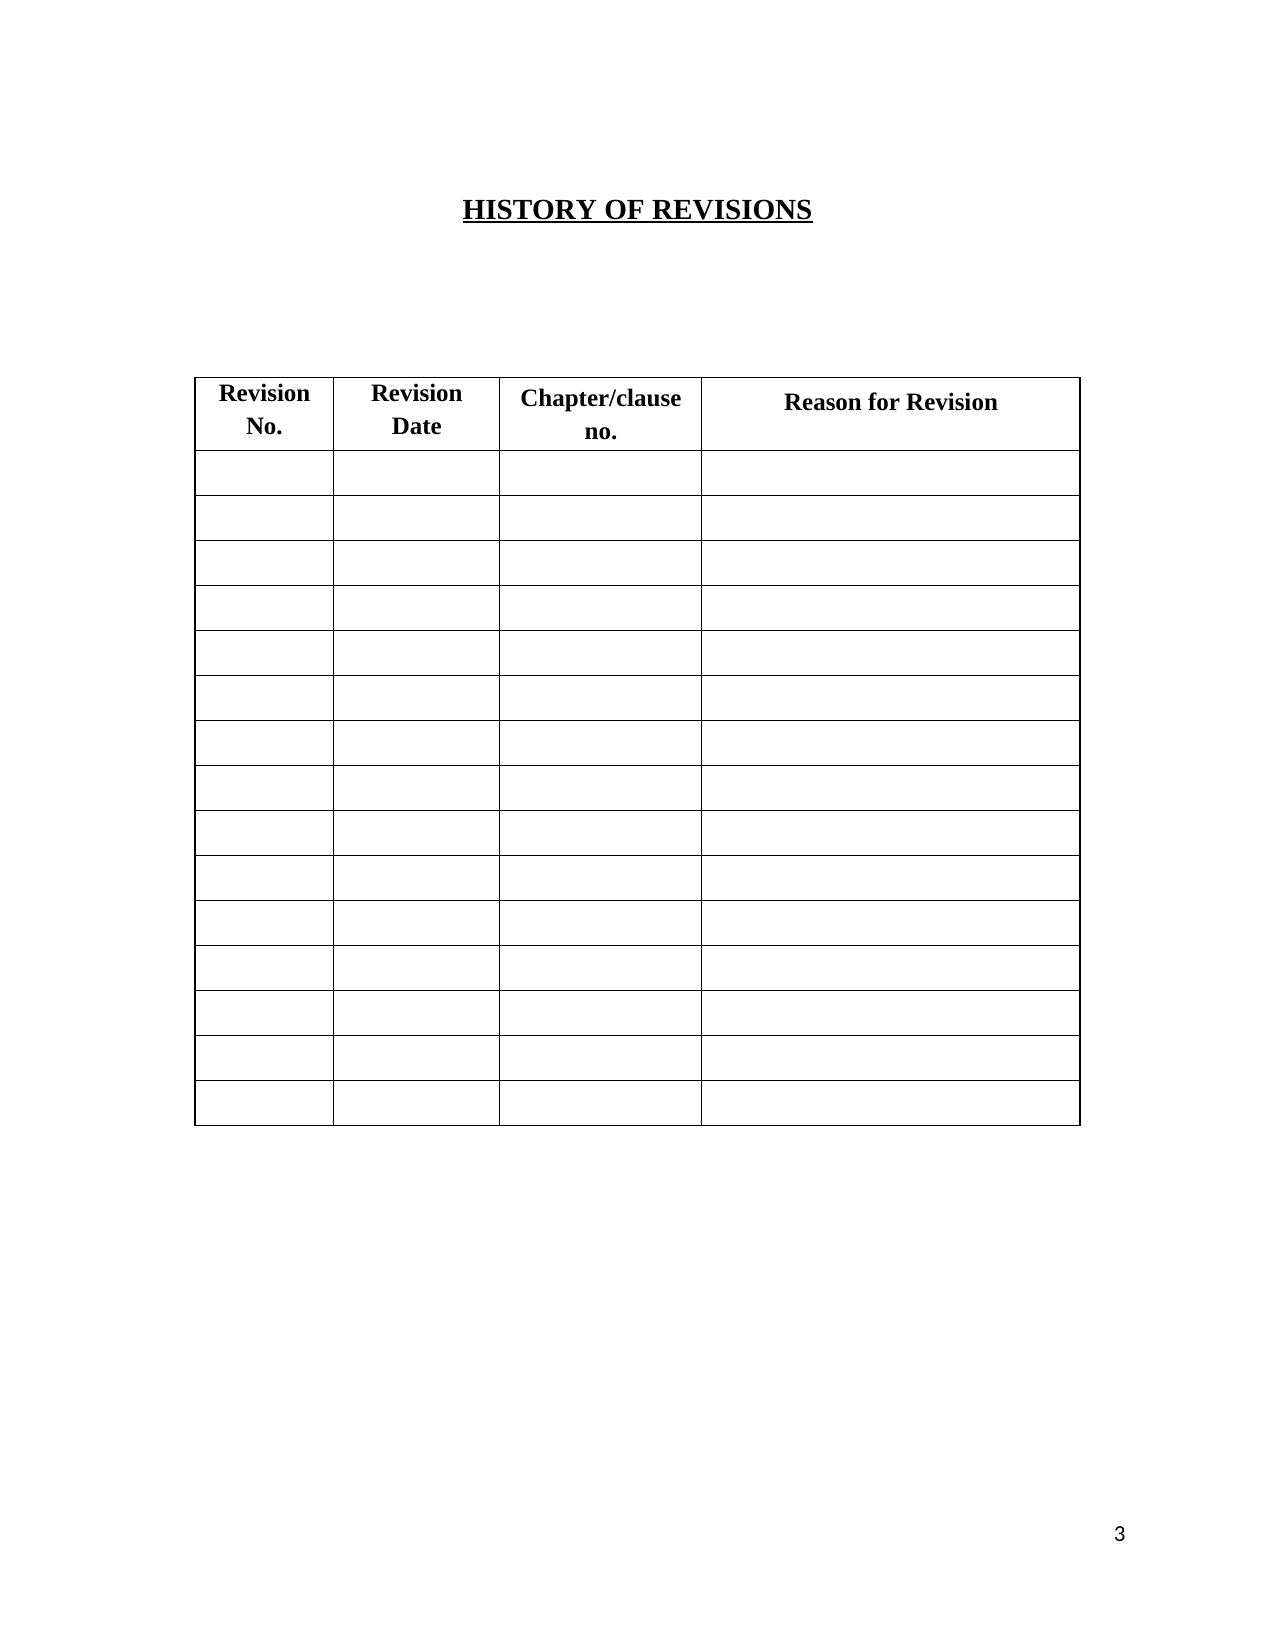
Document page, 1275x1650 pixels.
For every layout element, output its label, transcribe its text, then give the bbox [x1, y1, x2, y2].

table_cell [334, 1081, 499, 1125]
table_cell [500, 856, 701, 900]
table_cell [196, 946, 333, 990]
table_cell [500, 451, 701, 495]
table_cell [500, 676, 701, 720]
table_cell [702, 496, 1079, 540]
table_cell [334, 496, 499, 540]
table_cell [702, 766, 1079, 810]
table_cell [196, 676, 333, 720]
table_cell [196, 451, 333, 495]
table_cell [334, 811, 499, 855]
table_cell [702, 946, 1079, 990]
table_cell [196, 811, 333, 855]
table_cell [334, 901, 499, 945]
table_cell [702, 721, 1079, 765]
table_header Revision No. [196, 378, 333, 450]
table_cell [196, 856, 333, 900]
table_cell [702, 631, 1079, 675]
table_cell [334, 856, 499, 900]
table_cell [500, 901, 701, 945]
table_cell [334, 631, 499, 675]
table_header Reason for Revision [702, 378, 1079, 450]
table_cell [702, 991, 1079, 1035]
table_cell [702, 856, 1079, 900]
table_cell [196, 541, 333, 585]
table_cell [334, 721, 499, 765]
table_cell [500, 766, 701, 810]
table_cell [196, 1036, 333, 1080]
table_cell [702, 586, 1079, 630]
table_cell [702, 1081, 1079, 1125]
table_cell [334, 586, 499, 630]
table_cell [334, 991, 499, 1035]
table_cell [334, 541, 499, 585]
table_cell [500, 541, 701, 585]
table_cell [196, 496, 333, 540]
table_cell [702, 901, 1079, 945]
table_cell [196, 631, 333, 675]
table_cell [500, 631, 701, 675]
table_cell [702, 676, 1079, 720]
table_cell [500, 1036, 701, 1080]
table_cell [702, 1036, 1079, 1080]
table_cell [500, 586, 701, 630]
table_cell [196, 721, 333, 765]
table_cell [500, 991, 701, 1035]
text HISTORY OF REVISIONS [150, 192, 1125, 226]
table_cell [334, 766, 499, 810]
table_cell [702, 451, 1079, 495]
table_cell [334, 676, 499, 720]
table_cell [500, 1081, 701, 1125]
table_cell [334, 451, 499, 495]
table_cell [196, 901, 333, 945]
table_cell [196, 586, 333, 630]
table_cell [196, 766, 333, 810]
table_cell [334, 946, 499, 990]
table_cell [334, 1036, 499, 1080]
table_header Chapter/clause no. & text affected [500, 378, 701, 450]
table_cell [500, 946, 701, 990]
table_cell [196, 991, 333, 1035]
table_cell [702, 541, 1079, 585]
table_cell [196, 1081, 333, 1125]
table_cell [500, 496, 701, 540]
table_cell [500, 811, 701, 855]
table_header Revision Date [334, 378, 499, 450]
table_cell [500, 721, 701, 765]
table_cell [702, 811, 1079, 855]
